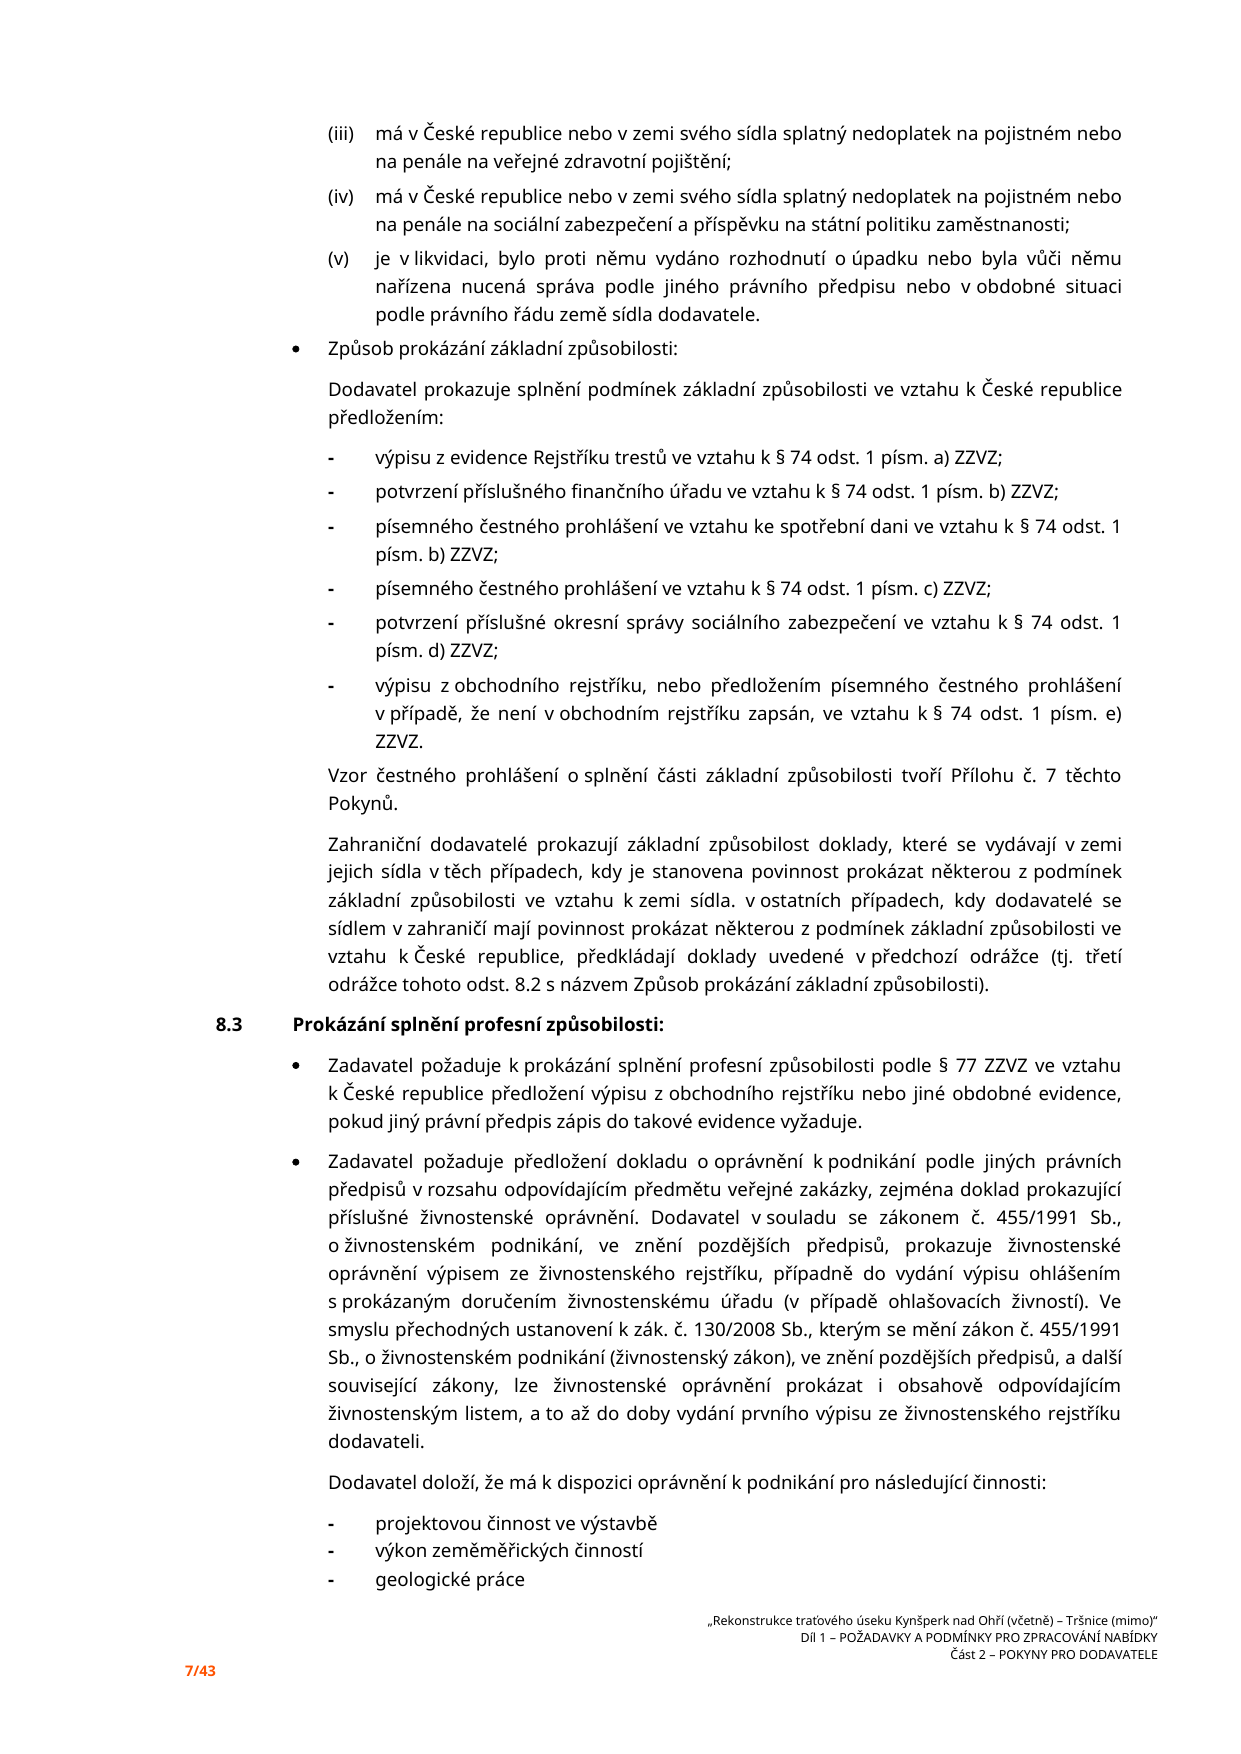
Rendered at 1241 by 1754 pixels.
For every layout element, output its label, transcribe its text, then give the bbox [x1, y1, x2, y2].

text má v České republice nebo v zemi svého sídla splatný nedoplatek na pojistném nebo na penále na sociální zabezpečení a příspěvku na státní politiku zaměstnanosti; [328, 183, 1122, 236]
text Zahraniční dodavatelé prokazují základní způsobilost doklady, které se vydávají v zemi jejich sídla v těch případech, kdy je stanovena povinnost prokázat některou z podmínek základní způsobilosti ve vztahu k zemi sídla. v ostatních případech, kdy dodavatelé se sídlem v zahraničí mají povinnost prokázat některou z podmínek základní způsobilosti ve vztahu k České republice, předkládají doklady uvedené v předchozí odrážce (tj. třetí odrážce tohoto odst. 8.2 s názvem Způsob prokázání základní způsobilosti). [328, 831, 1122, 996]
text Prokázání splnění profesní způsobilosti: [216, 1011, 1122, 1037]
text výkon zeměměřických činností [328, 1538, 1122, 1563]
text potvrzení příslušné okresní správy sociálního zabezpečení ve vztahu k § 74 odst. 1 písm. d) ZZVZ; [328, 610, 1122, 663]
text výpisu z evidence Rejstříku trestů ve vztahu k § 74 odst. 1 písm. a) ZZVZ; [328, 444, 1122, 470]
text Způsob prokázání základní způsobilosti: [292, 336, 1122, 361]
text Zadavatel požaduje předložení dokladu o oprávnění k podnikání podle jiných právních předpisů v rozsahu odpovídajícím předmětu veřejné zakázky, zejména doklad prokazující příslušné živnostenské oprávnění. Dodavatel v souladu se zákonem č. 455/1991 Sb., o živnostenském podnikání, ve znění pozdějších předpisů, prokazuje živnostenské oprávnění výpisem ze živnostenského rejstříku, případně do vydání výpisu ohlášením s prokázaným doručením živnostenskému úřadu (v případě ohlašovacích živností). Ve smyslu přechodných ustanovení k zák. č. 130/2008 Sb., kterým se mění zákon č. 455/1991 Sb., o živnostenském podnikání (živnostenský zákon), ve znění pozdějších předpisů, a další související zákony, lze živnostenské oprávnění prokázat i obsahově odpovídajícím živnostenským listem, a to až do doby vydání prvního výpisu ze živnostenského rejstříku dodavateli. [292, 1148, 1122, 1454]
text Dodavatel doloží, že má k dispozici oprávnění k podnikání pro následující činnosti: [328, 1469, 1122, 1495]
text má v České republice nebo v zemi svého sídla splatný nedoplatek na pojistném nebo na penále na veřejné zdravotní pojištění; [328, 121, 1122, 174]
text písemného čestného prohlášení ve vztahu k § 74 odst. 1 písm. c) ZZVZ; [328, 575, 1122, 601]
text projektovou činnost ve výstavbě [328, 1510, 1122, 1535]
text geologické práce [328, 1566, 1122, 1591]
text potvrzení příslušného finančního úřadu ve vztahu k § 74 odst. 1 písm. b) ZZVZ; [328, 479, 1122, 504]
text Dodavatel prokazuje splnění podmínek základní způsobilosti ve vztahu k České republice předložením: [328, 376, 1122, 429]
text Vzor čestného prohlášení o splnění části základní způsobilosti tvoří Přílohu č. 7 těchto Pokynů. [328, 762, 1122, 816]
text Zadavatel požaduje k prokázání splnění profesní způsobilosti podle § 77 ZZVZ ve vztahu k České republice předložení výpisu z obchodního rejstříku nebo jiné obdobné evidence, pokud jiný právní předpis zápis do takové evidence vyžaduje. [292, 1052, 1122, 1133]
text výpisu z obchodního rejstříku, nebo předložením písemného čestného prohlášení v případě, že není v obchodním rejstříku zapsán, ve vztahu k § 74 odst. 1 písm. e) ZZVZ. [328, 672, 1122, 753]
text je v likvidaci, bylo proti němu vydáno rozhodnutí o úpadku nebo byla vůči němu nařízena nucená správa podle jiného právního předpisu nebo v obdobné situaci podle právního řádu země sídla dodavatele. [328, 245, 1122, 327]
text písemného čestného prohlášení ve vztahu ke spotřební dani ve vztahu k § 74 odst. 1 písm. b) ZZVZ; [328, 513, 1122, 567]
